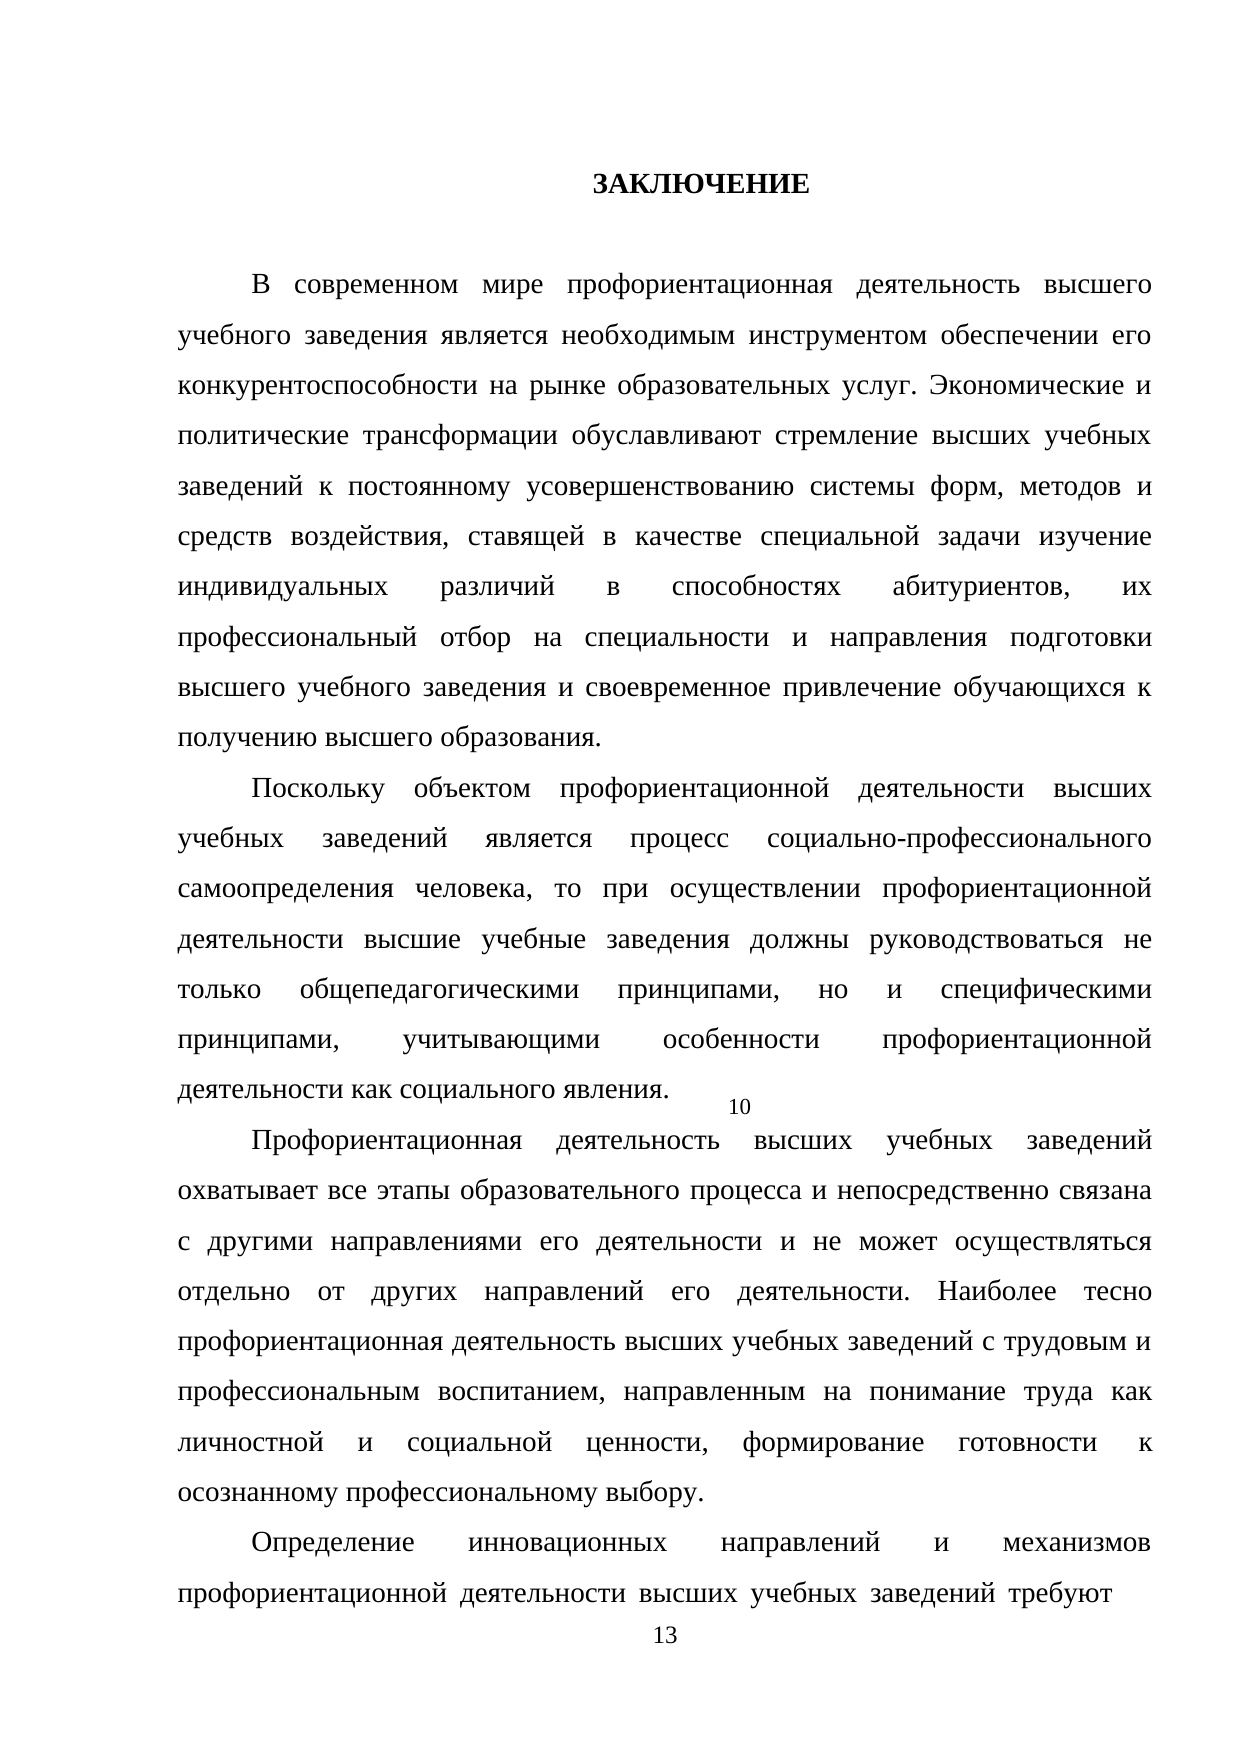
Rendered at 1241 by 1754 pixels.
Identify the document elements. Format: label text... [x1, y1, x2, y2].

text Определение инновационных направлений и механизмов профориентационной деятельности высших учебных заведений требуют [177, 1524, 1151, 1608]
text В современном мире профориентационная деятельность высшего учебного заведения является необходимым инструментом обеспечении его конкурентоспособности на рынке образовательных услуг. Экономические и политические трансформации обуславливают стремление высших учебных заведений к постоянному усовершенствованию системы форм, методов и средств воздействия, ставящей в качестве специальной задачи изучение индивидуальных различий в способностях абитуриентов, их профессиональный отбор на специальности и направления подготовки высшего учебного заведения и своевременное привлечение обучающихся к получению высшего образования. [177, 266, 1152, 753]
text ЗАКЛЮЧЕНИЕ [242, 166, 1161, 200]
text Поскольку объектом профориентационной деятельности высших учебных заведений является процесс социально-профессионального самоопределения человека, то при осуществлении профориентационной деятельности высшие учебные заведения должны руководствоваться не только общепедагогическими принципами, но и специфическими принципами, учитывающими особенности профориентационной деятельности как социального явления. [177, 770, 1152, 1105]
text Профориентационная деятельность высших учебных заведений охватывает все этапы образовательного процесса и непосредственно связана с другими направлениями его деятельности и не может осуществляться отдельно от других направлений его деятельности. Наиболее тесно профориентационная деятельность высших учебных заведений с трудовым и профессиональным воспитанием, направленным на понимание труда как личностной и социальной ценности, формирование готовности к осознанному профессиональному выбору. [177, 1122, 1152, 1508]
